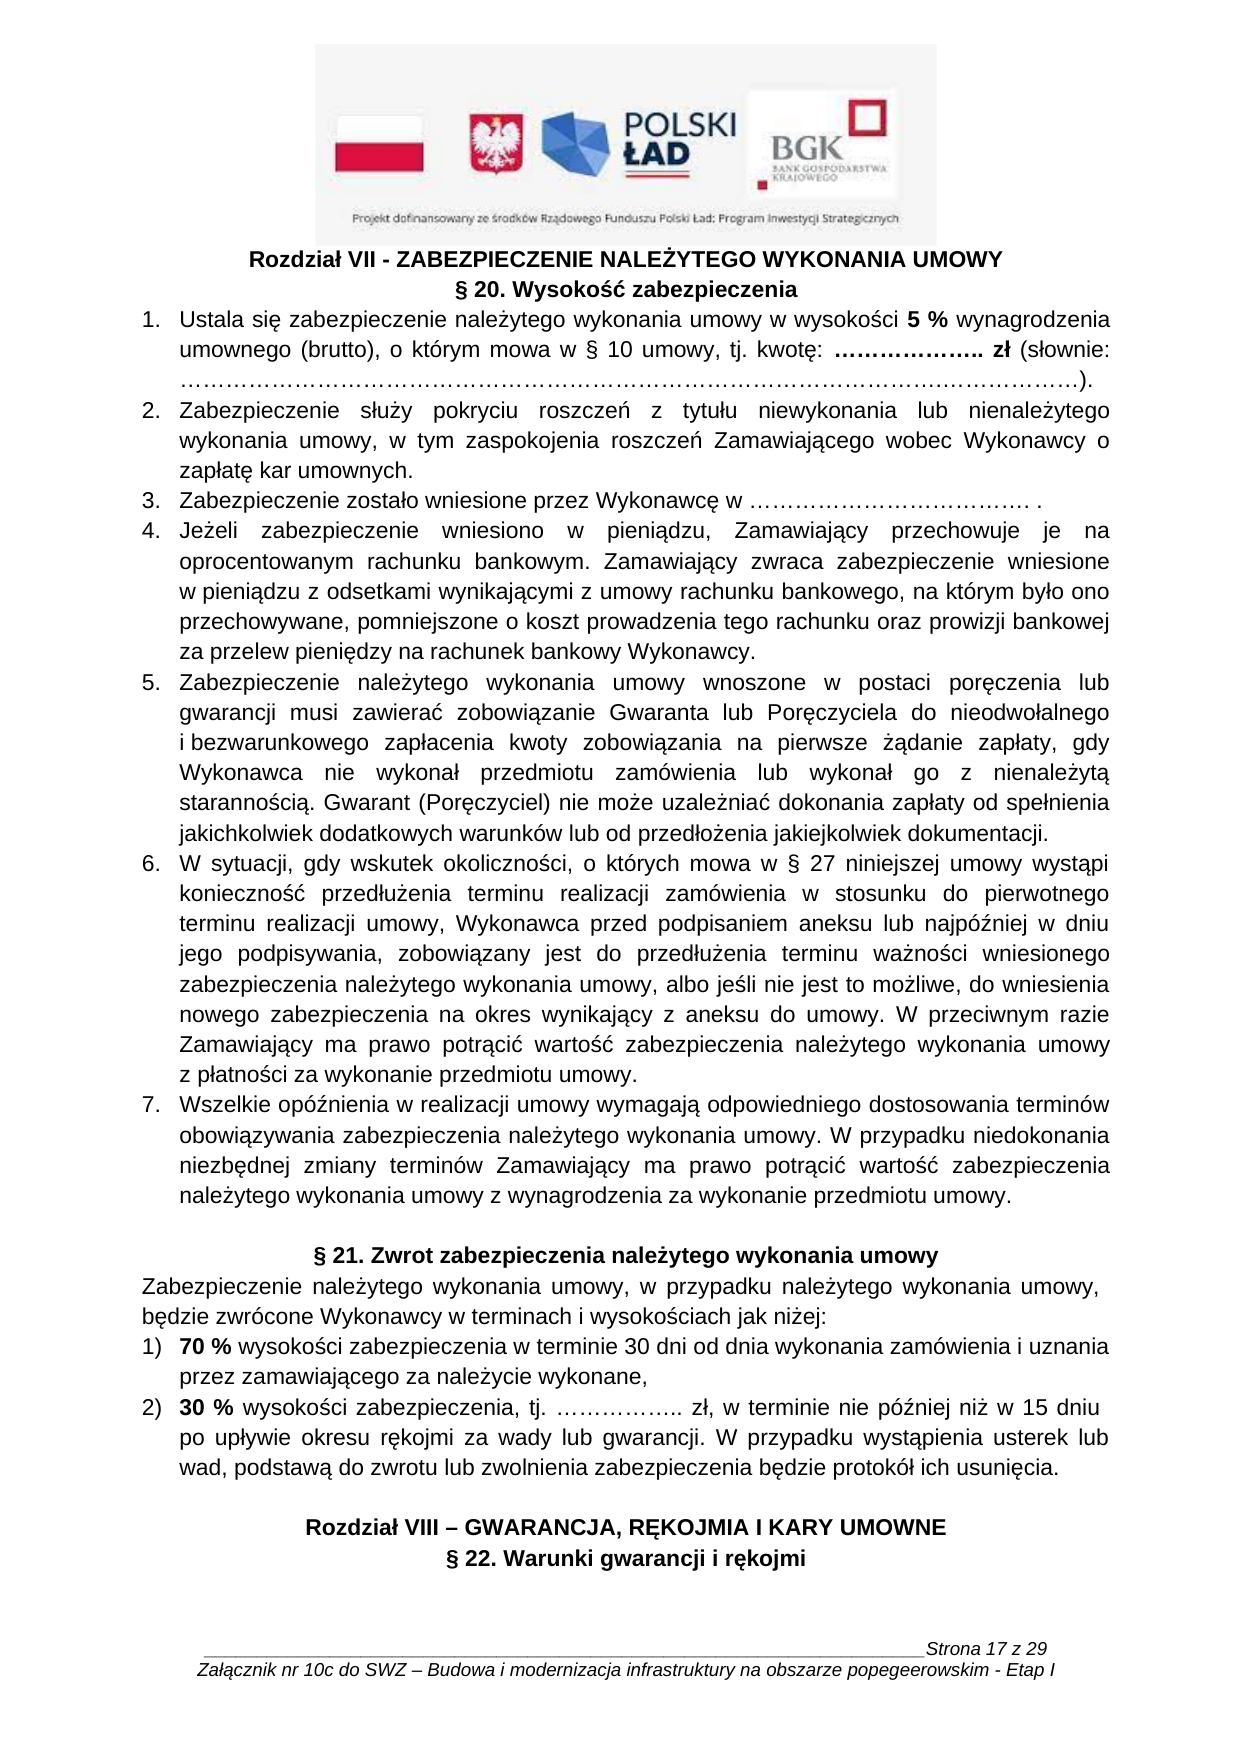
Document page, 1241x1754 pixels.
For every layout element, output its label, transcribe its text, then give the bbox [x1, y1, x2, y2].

text Rozdział VIII – GWARANCJA, RĘKOJMIA I KARY UMOWNE [142, 1514, 1110, 1541]
text § 21. Zwrot zabezpieczenia należytego wykonania umowy [142, 1242, 1110, 1269]
list Ustala się zabezpieczenie należytego wykonania umowy w wysokości 5 % wynagrodzenia umownego (brutto), o którym mowa w § 10 umowy, tj. kwotę: ……………….. zł (słownie: ……………………………………………………………………………………….………………). [142, 306, 1110, 393]
list Wszelkie opóźnienia w realizacji umowy wymagają odpowiedniego dostosowania terminów obowiązywania zabezpieczenia należytego wykonania umowy. W przypadku niedokonania niezbędnej zmiany terminów Zamawiający ma prawo potrącić wartość zabezpieczenia należytego wykonania umowy z wynagrodzenia za wykonanie przedmiotu umowy. [142, 1091, 1110, 1208]
text § 22. Warunki gwarancji i rękojmi [142, 1544, 1110, 1571]
picture [315, 44, 937, 246]
text Zabezpieczenie należytego wykonania umowy, w przypadku należytego wykonania umowy, będzie zwrócone Wykonawcy w terminach i wysokościach jak niżej: [142, 1273, 1110, 1329]
list Zabezpieczenie zostało wniesione przez Wykonawcę w ………………………………. . [142, 487, 1110, 513]
list Zabezpieczenie należytego wykonania umowy wnoszone w postaci poręczenia lub gwarancji musi zawierać zobowiązanie Gwaranta lub Poręczyciela do nieodwołalnego i bezwarunkowego zapłacenia kwoty zobowiązania na pierwsze żądanie zapłaty, gdy Wykonawca nie wykonał przedmiotu zamówienia lub wykonał go z nienależytą starannością. Gwarant (Poręczyciel) nie może uzależniać dokonania zapłaty od spełnienia jakichkolwiek dodatkowych warunków lub od przedłożenia jakiejkolwiek dokumentacji. [142, 668, 1110, 846]
list 30 % wysokości zabezpieczenia, tj. …………….. zł, w terminie nie później niż w 15 dniu po upływie okresu rękojmi za wady lub gwarancji. W przypadku wystąpienia usterek lub wad, podstawą do zwrotu lub zwolnienia zabezpieczenia będzie protokół ich usunięcia. [142, 1393, 1110, 1480]
list W sytuacji, gdy wskutek okoliczności, o których mowa w § 27 niniejszej umowy wystąpi konieczność przedłużenia terminu realizacji zamówienia w stosunku do pierwotnego terminu realizacji umowy, Wykonawca przed podpisaniem aneksu lub najpóźniej w dniu jego podpisywania, zobowiązany jest do przedłużenia terminu ważności wniesionego zabezpieczenia należytego wykonania umowy, albo jeśli nie jest to możliwe, do wniesienia nowego zabezpieczenia na okres wynikający z aneksu do umowy. W przeciwnym razie Zamawiający ma prawo potrącić wartość zabezpieczenia należytego wykonania umowy z płatności za wykonanie przedmiotu umowy. [142, 850, 1110, 1087]
text § 20. Wysokość zabezpieczenia [142, 276, 1110, 302]
list Jeżeli zabezpieczenie wniesiono w pieniądzu, Zamawiający przechowuje je na oprocentowanym rachunku bankowym. Zamawiający zwraca zabezpieczenie wniesione w pieniądzu z odsetkami wynikającymi z umowy rachunku bankowego, na którym było ono przechowywane, pomniejszone o koszt prowadzenia tego rachunku oraz prowizji bankowej za przelew pieniędzy na rachunek bankowy Wykonawcy. [142, 517, 1110, 664]
list 70 % wysokości zabezpieczenia w terminie 30 dni od dnia wykonania zamówienia i uznania przez zamawiającego za należycie wykonane, [142, 1333, 1110, 1389]
list Zabezpieczenie służy pokryciu roszczeń z tytułu niewykonania lub nienależytego wykonania umowy, w tym zaspokojenia roszczeń Zamawiającego wobec Wykonawcy o zapłatę kar umownych. [142, 397, 1110, 483]
text Rozdział VII - ZABEZPIECZENIE NALEŻYTEGO WYKONANIA UMOWY [142, 246, 1110, 272]
